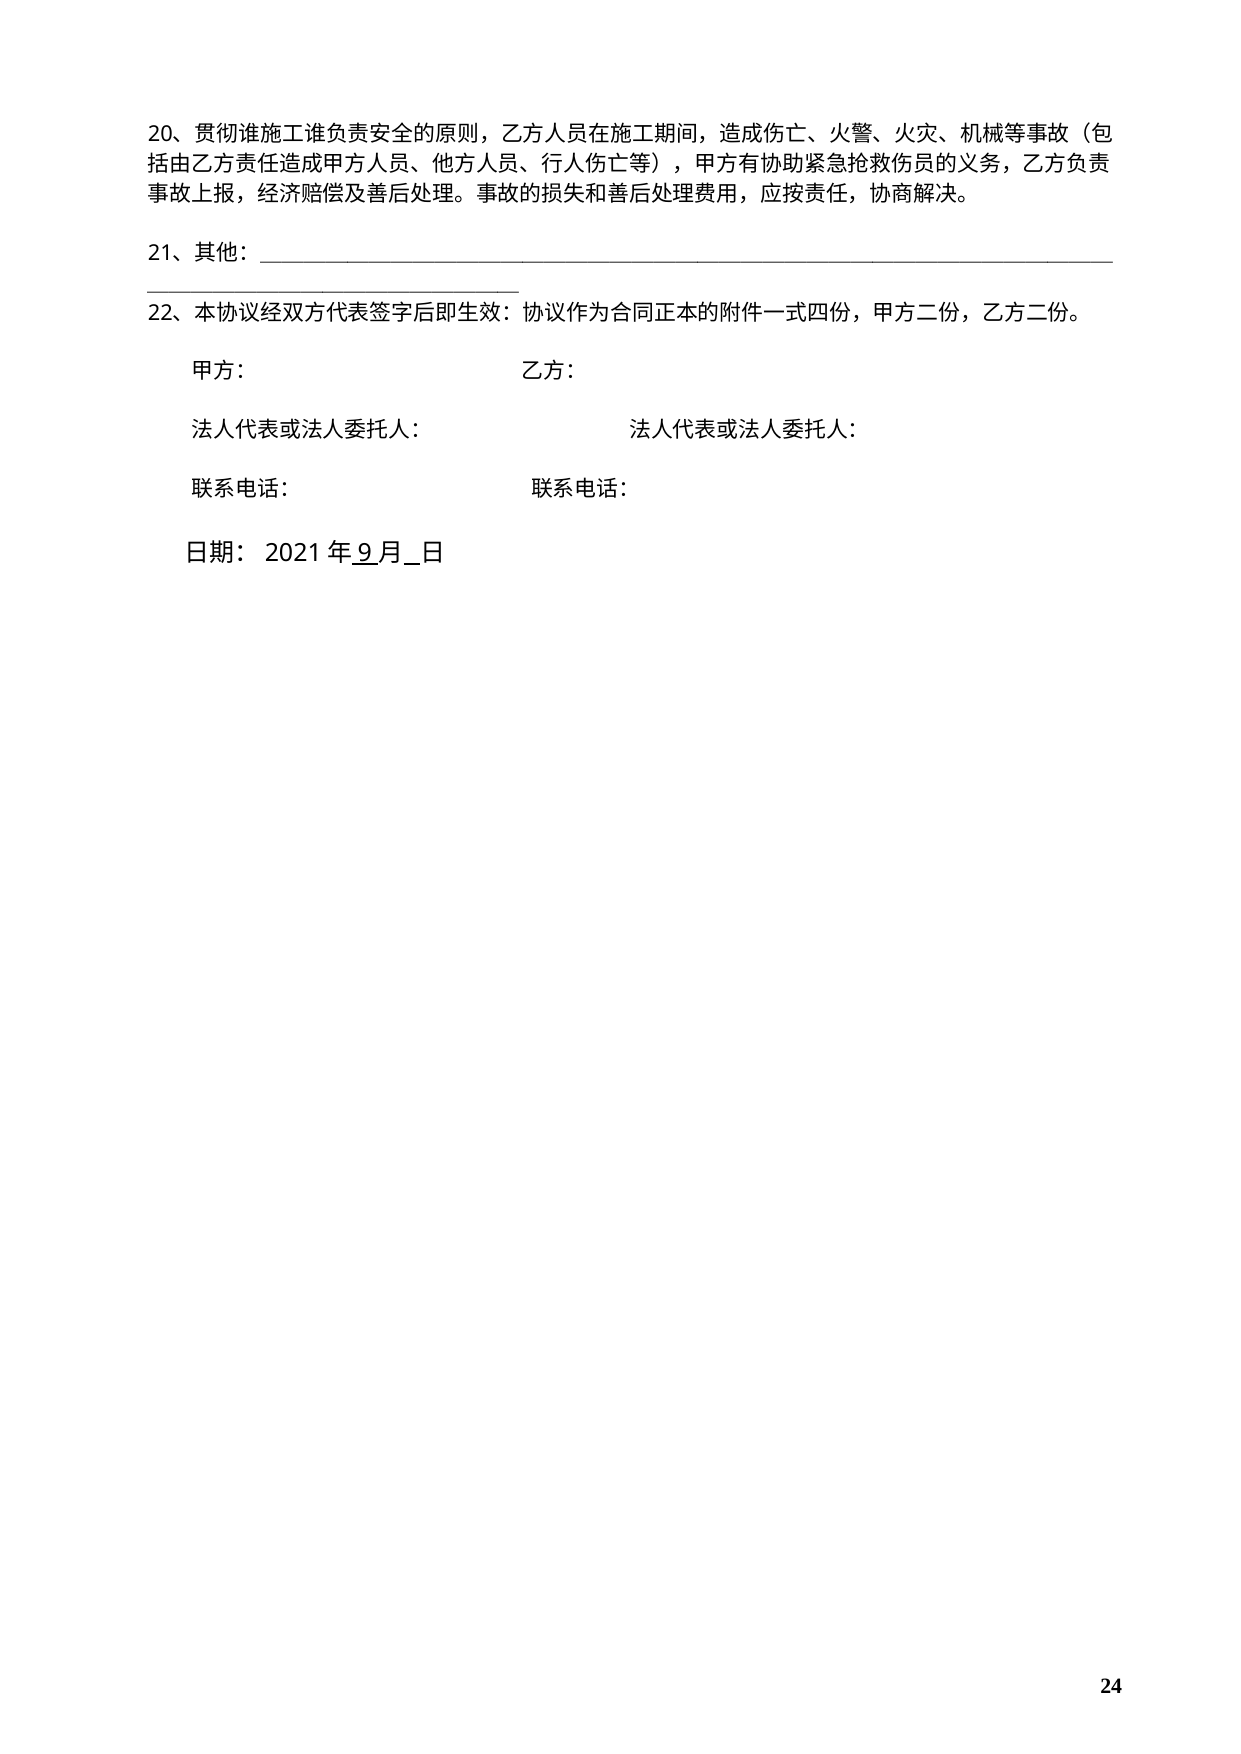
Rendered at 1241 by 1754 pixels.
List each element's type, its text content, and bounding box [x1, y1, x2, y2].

text 21、其他：＿＿＿＿＿＿＿＿＿＿＿＿＿＿＿＿＿＿＿＿＿＿＿＿＿＿＿＿＿＿＿＿＿＿＿＿＿＿＿＿＿＿＿＿＿＿＿＿＿＿＿＿＿＿＿＿ 22、本协议经双方代表签字后即生效：协议作为合同正本的附件一式四份，甲方二份，乙方二份。 [148, 237, 1122, 326]
text 日期： 2021年 9 月 日 [148, 532, 1122, 568]
text 法人代表或法人委托人： 法人代表或法人委托人： [148, 414, 1122, 444]
text 20、贯彻谁施工谁负责安全的原则，乙方人员在施工期间，造成伤亡、火警、火灾、机械等事故（包括由乙方责任造成甲方人员、他方人员、行人伤亡等），甲方有协助紧急抢救伤员的义务，乙方负责事故上报，经济赔偿及善后处理。事故的损失和善后处理费用，应按责任，协商解决。 [148, 118, 1122, 207]
text 甲方： 乙方： [148, 355, 1122, 385]
text 联系电话： 联系电话： [148, 473, 1122, 503]
